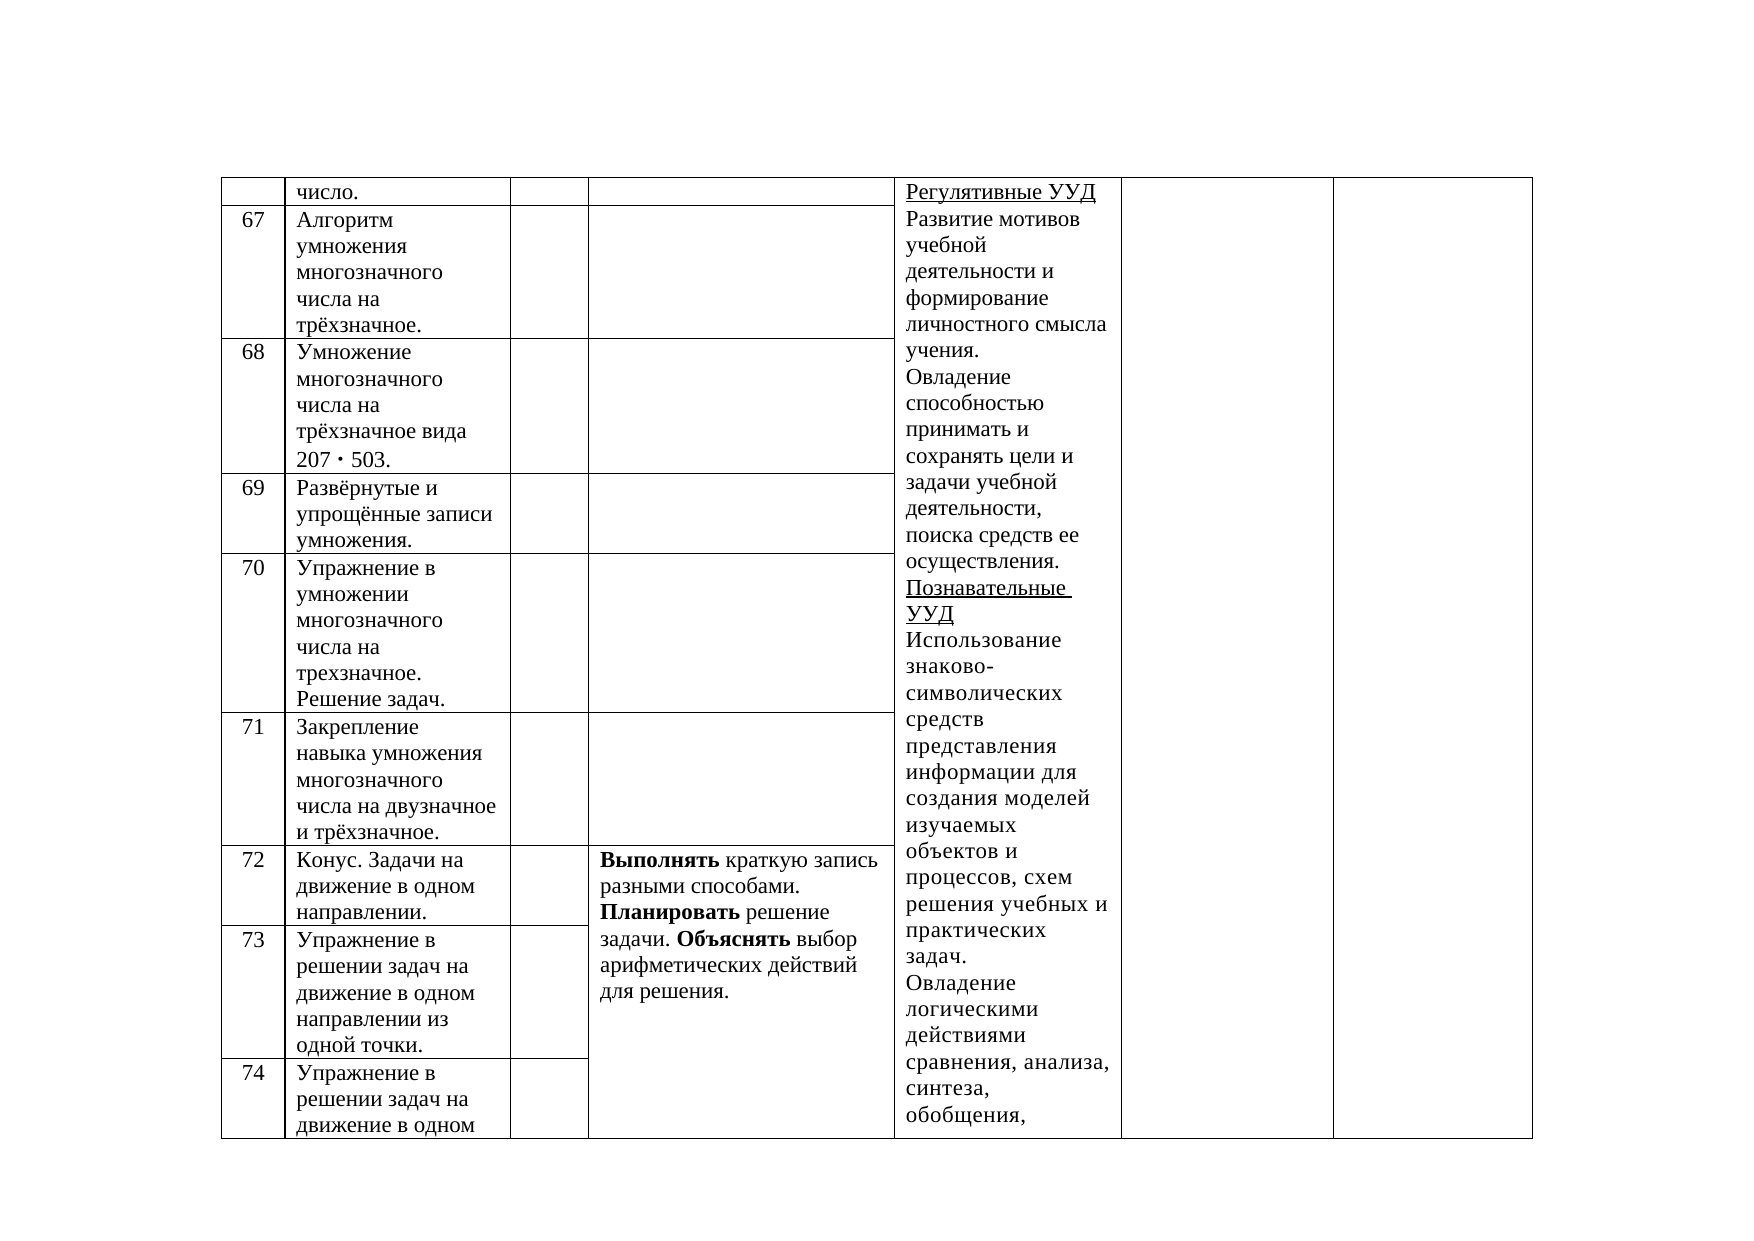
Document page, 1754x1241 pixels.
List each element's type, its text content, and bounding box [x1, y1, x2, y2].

table_cell 72 [222, 846, 284, 925]
table_cell [511, 926, 588, 1058]
table_cell 70 [222, 554, 284, 712]
table_cell Упражнение в умножении многозначного числа на трехзначное. Решение задач. [286, 554, 510, 712]
table_cell Алгоритм умножения многозначного числа на трёхзначное. [286, 206, 510, 337]
table_cell [589, 713, 894, 845]
table_cell Упражнение в решении задач на движение в одном направлении из одной точки. [286, 926, 510, 1058]
table_cell 69 [222, 474, 284, 553]
table_cell [589, 206, 894, 337]
table_cell [589, 474, 894, 553]
table_cell [511, 339, 588, 473]
table_cell [589, 178, 894, 204]
table_cell 68 [222, 339, 284, 473]
table_cell Развёрнутые и упрощённые записи умножения. [286, 474, 510, 553]
table_cell Конус. Задачи на движение в одном направлении. [286, 846, 510, 925]
table_cell [589, 339, 894, 473]
table_cell [511, 474, 588, 553]
table_cell [511, 554, 588, 712]
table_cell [286, 178, 510, 204]
table_cell Выполнять краткую запись разными способами. Планировать решение задачи. Объяснять выбор арифметических действий для решения. [589, 846, 894, 1138]
table_cell 71 [222, 713, 284, 845]
table_cell 74 [222, 1059, 284, 1138]
table_cell [511, 846, 588, 925]
table_cell [511, 178, 588, 204]
table_cell 73 [222, 926, 284, 1058]
table_cell [511, 713, 588, 845]
table_cell 67 [222, 206, 284, 337]
table_cell 66 [222, 178, 284, 204]
table_cell Закрепление навыка умножения многозначного числа на двузначное и трёхзначное. [286, 713, 510, 845]
table_cell [511, 1059, 588, 1138]
table_cell [511, 206, 588, 337]
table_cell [286, 1059, 510, 1138]
table_cell Умножение многозначного числа на трёхзначное вида 207 · 503. [286, 339, 510, 473]
table_cell [589, 554, 894, 712]
